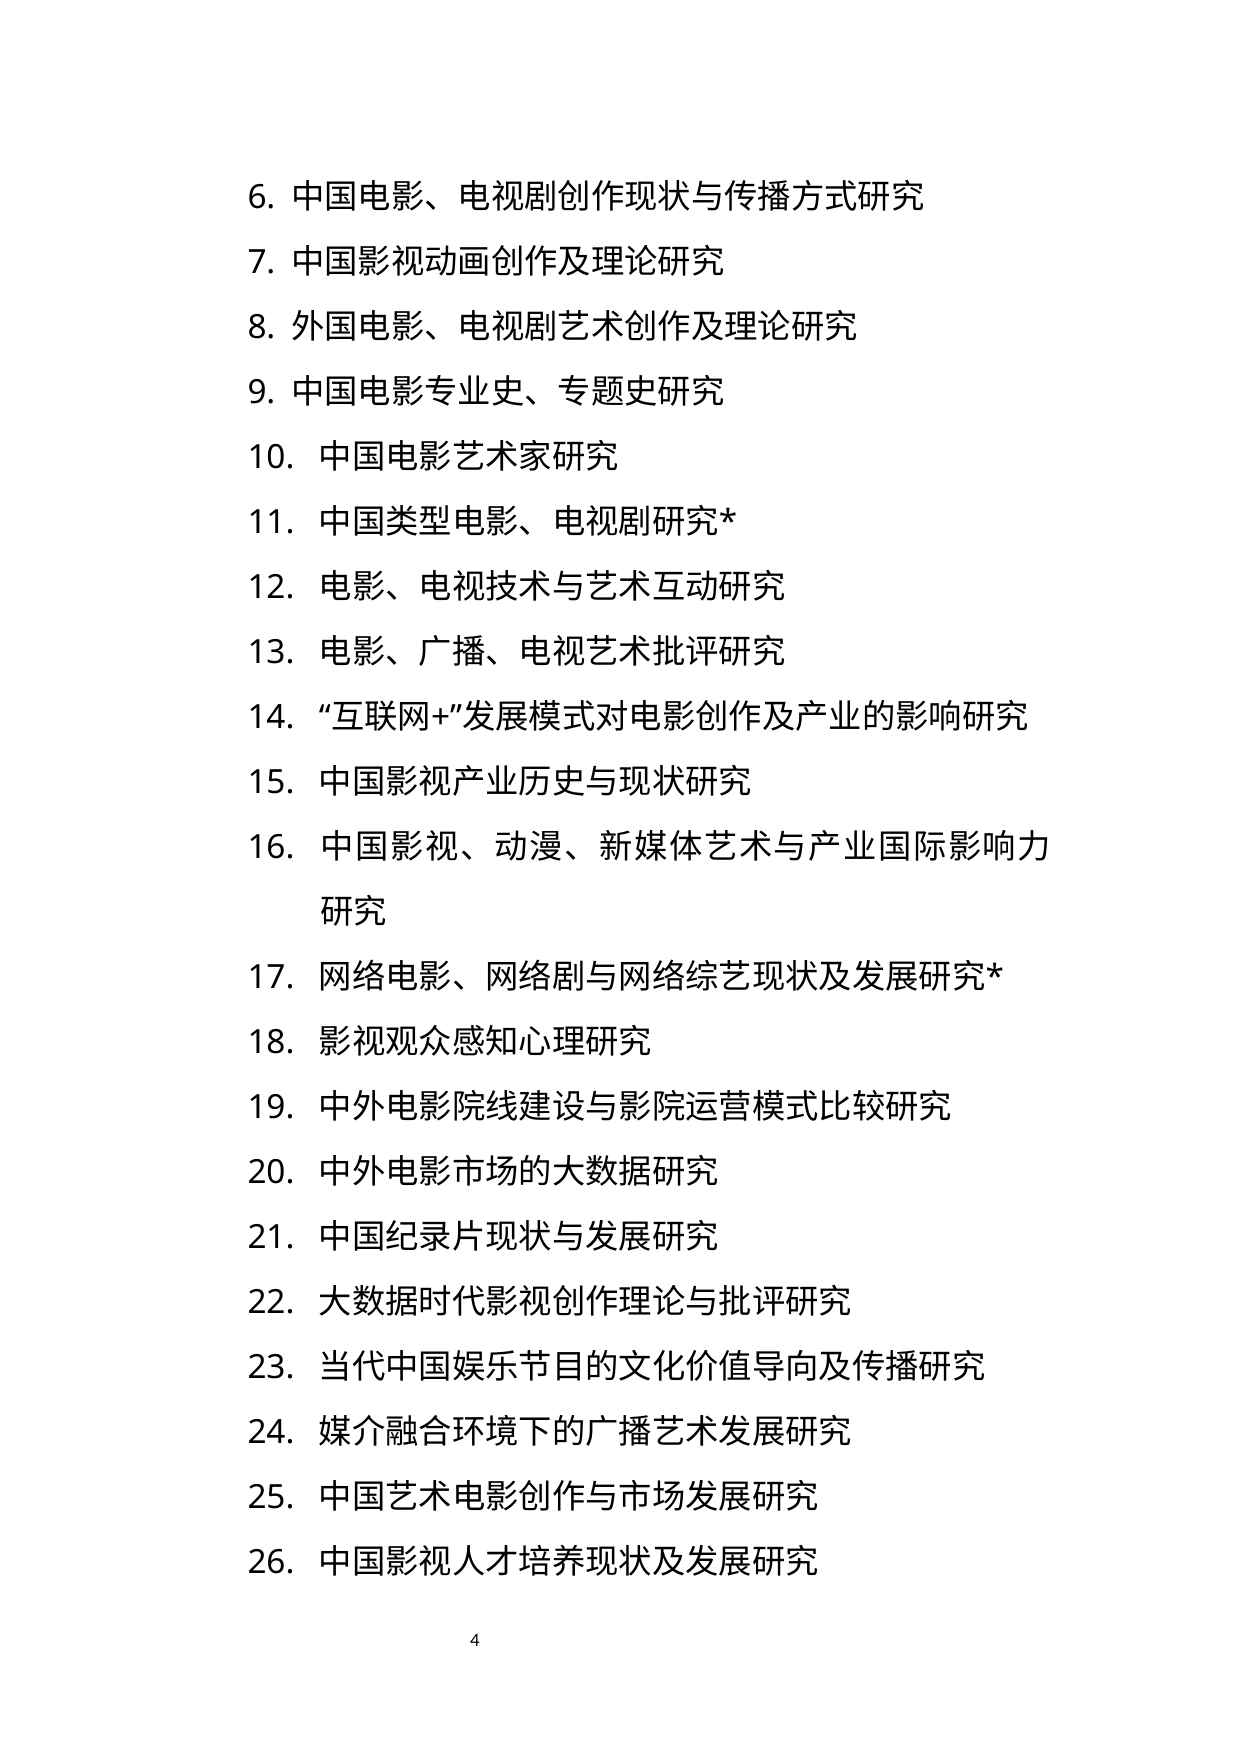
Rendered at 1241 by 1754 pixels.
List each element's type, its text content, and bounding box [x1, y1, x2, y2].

list 电影、广播、电视艺术批评研究 [247, 617, 1053, 682]
list 中国影视动画创作及理论研究 [247, 227, 1053, 292]
list 大数据时代影视创作理论与批评研究 [247, 1267, 1053, 1332]
list “互联网+”发展模式对电影创作及产业的影响研究 [247, 682, 1053, 747]
list 中外电影院线建设与影院运营模式比较研究 [247, 1072, 1053, 1137]
list 中国艺术电影创作与市场发展研究 [247, 1462, 1053, 1527]
list 影视观众感知心理研究 [247, 1007, 1053, 1072]
list 中国电影、电视剧创作现状与传播方式研究 [247, 162, 1053, 227]
list 媒介融合环境下的广播艺术发展研究 [247, 1397, 1053, 1462]
list 网络电影、网络剧与网络综艺现状及发展研究* [247, 942, 1053, 1007]
list 中国类型电影、电视剧研究* [247, 487, 1053, 552]
list 中国影视人才培养现状及发展研究 [247, 1527, 1053, 1592]
list 中外电影市场的大数据研究 [247, 1137, 1053, 1202]
list 中国影视产业历史与现状研究 [247, 747, 1053, 812]
list 中国电影专业史、专题史研究 [247, 357, 1053, 422]
list 中国电影艺术家研究 [247, 422, 1053, 487]
list 当代中国娱乐节目的文化价值导向及传播研究 [247, 1332, 1053, 1397]
list 外国电影、电视剧艺术创作及理论研究 [247, 292, 1053, 357]
list 中国纪录片现状与发展研究 [247, 1202, 1053, 1267]
list 电影、电视技术与艺术互动研究 [247, 552, 1053, 617]
list 中国影视、动漫、新媒体艺术与产业国际影响力研究 [247, 812, 1053, 942]
